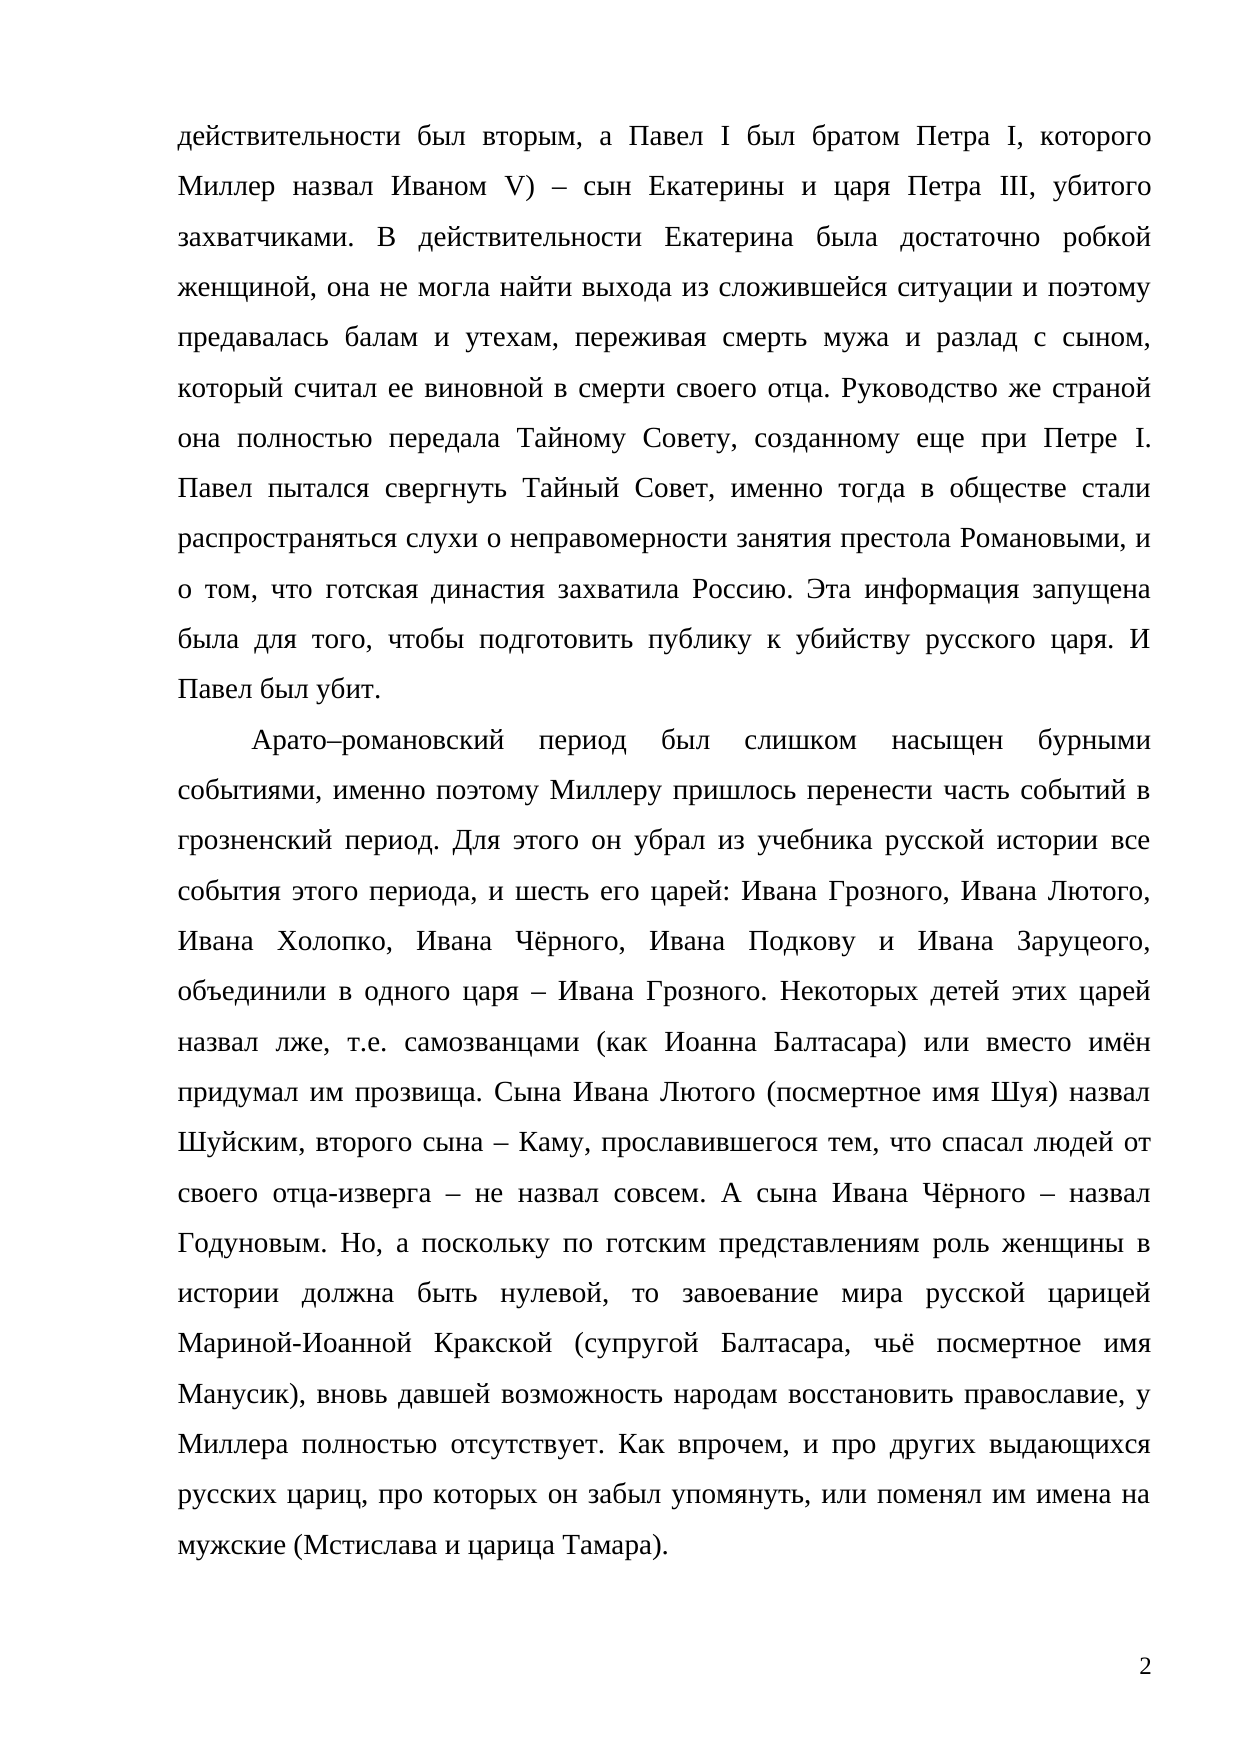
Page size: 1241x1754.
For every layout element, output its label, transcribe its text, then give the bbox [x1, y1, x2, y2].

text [177, 118, 1152, 705]
text Арато–романовский период был слишком насыщен бурными событиями, именно поэтому Миллеру пришлось перенести часть событий в грозненский период. Для этого он убрал из учебника русской истории все события этого периода, и шесть его царей: Ивана Грозного, Ивана Лютого, Ивана Холопко, Ивана Чёрного, Ивана Подкову и Ивана Заруцеого, объединили в одного царя – Ивана Грозного. Некоторых детей этих царей назвал лже, т.е. самозванцами (как Иоанна Балтасара) или вместо имён придумал им прозвища. Сына Ивана Лютого (посмертное имя Шуя) назвал Шуйским, второго сына – Каму, прославившегося тем, что спасал людей от своего отца-изверга – не назвал совсем. А сына Ивана Чёрного – назвал Годуновым. Но, а поскольку по готским представлениям роль женщины в истории должна быть нулевой, то завоевание мира русской царицей Мариной-Иоанной Кракской (супругой Балтасара, чьё посмертное имя Манусик), вновь давшей возможность народам восстановить православие, у Миллера полностью отсутствует. Как впрочем, и про других выдающихся русских цариц, про которых он забыл упомянуть, или поменял им имена на мужские (Мстислава и царица Тамара). [177, 722, 1152, 1560]
